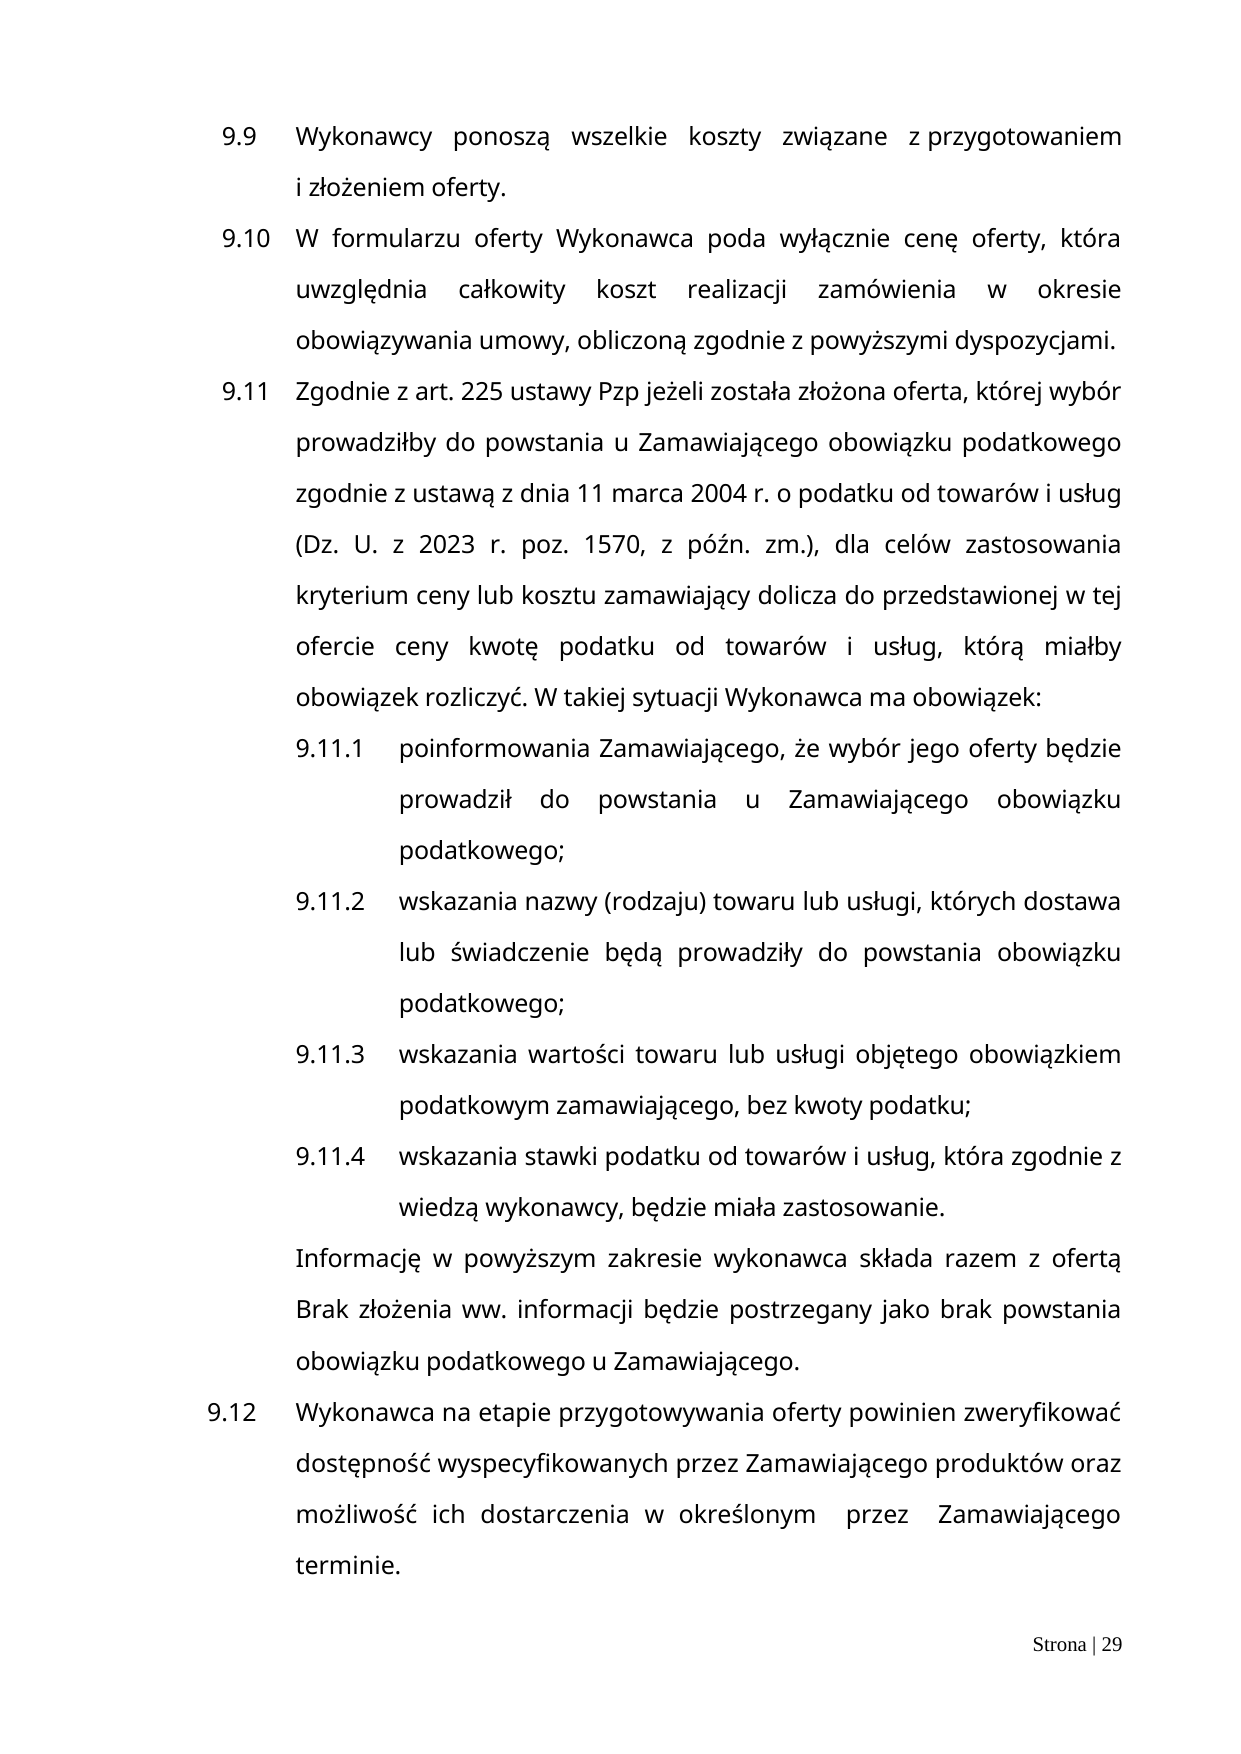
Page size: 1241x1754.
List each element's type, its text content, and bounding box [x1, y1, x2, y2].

list poinformowania Zamawiającego, że wybór jego oferty będzie prowadził do powstania u Zamawiającego obowiązku podatkowego; [295, 731, 1122, 867]
text Informację w powyższym zakresie wykonawca składa razem z ofertą Brak złożenia ww. informacji będzie postrzegany jako brak powstania obowiązku podatkowego u Zamawiającego. [295, 1241, 1122, 1377]
list Wykonawcy ponoszą wszelkie koszty związane z przygotowaniem i złożeniem oferty. [222, 118, 1122, 203]
list Wykonawca na etapie przygotowywania oferty powinien zweryfikować dostępność wyspecyfikowanych przez Zamawiającego produktów oraz możliwość ich dostarczenia w określonym przez Zamawiającego terminie. [207, 1394, 1122, 1581]
list wskazania wartości towaru lub usługi objętego obowiązkiem podatkowym zamawiającego, bez kwoty podatku; [295, 1037, 1122, 1122]
list W formularzu oferty Wykonawca poda wyłącznie cenę oferty, która uwzględnia całkowity koszt realizacji zamówienia w okresie obowiązywania umowy, obliczoną zgodnie z powyższymi dyspozycjami. [222, 220, 1122, 356]
list wskazania stawki podatku od towarów i usług, która zgodnie z wiedzą wykonawcy, będzie miała zastosowanie. [295, 1139, 1122, 1224]
list Zgodnie z art. 225 ustawy Pzp jeżeli została złożona oferta, której wybór prowadziłby do powstania u Zamawiającego obowiązku podatkowego zgodnie z ustawą z dnia 11 marca 2004 r. o podatku od towarów i usług (Dz. U. z 2023 r. poz. 1570, z późn. zm.), dla celów zastosowania kryterium ceny lub kosztu zamawiający dolicza do przedstawionej w tej ofercie ceny kwotę podatku od towarów i usług, którą miałby obowiązek rozliczyć. W takiej sytuacji Wykonawca ma obowiązek: [222, 373, 1122, 714]
list wskazania nazwy (rodzaju) towaru lub usługi, których dostawa lub świadczenie będą prowadziły do powstania obowiązku podatkowego; [295, 884, 1122, 1020]
